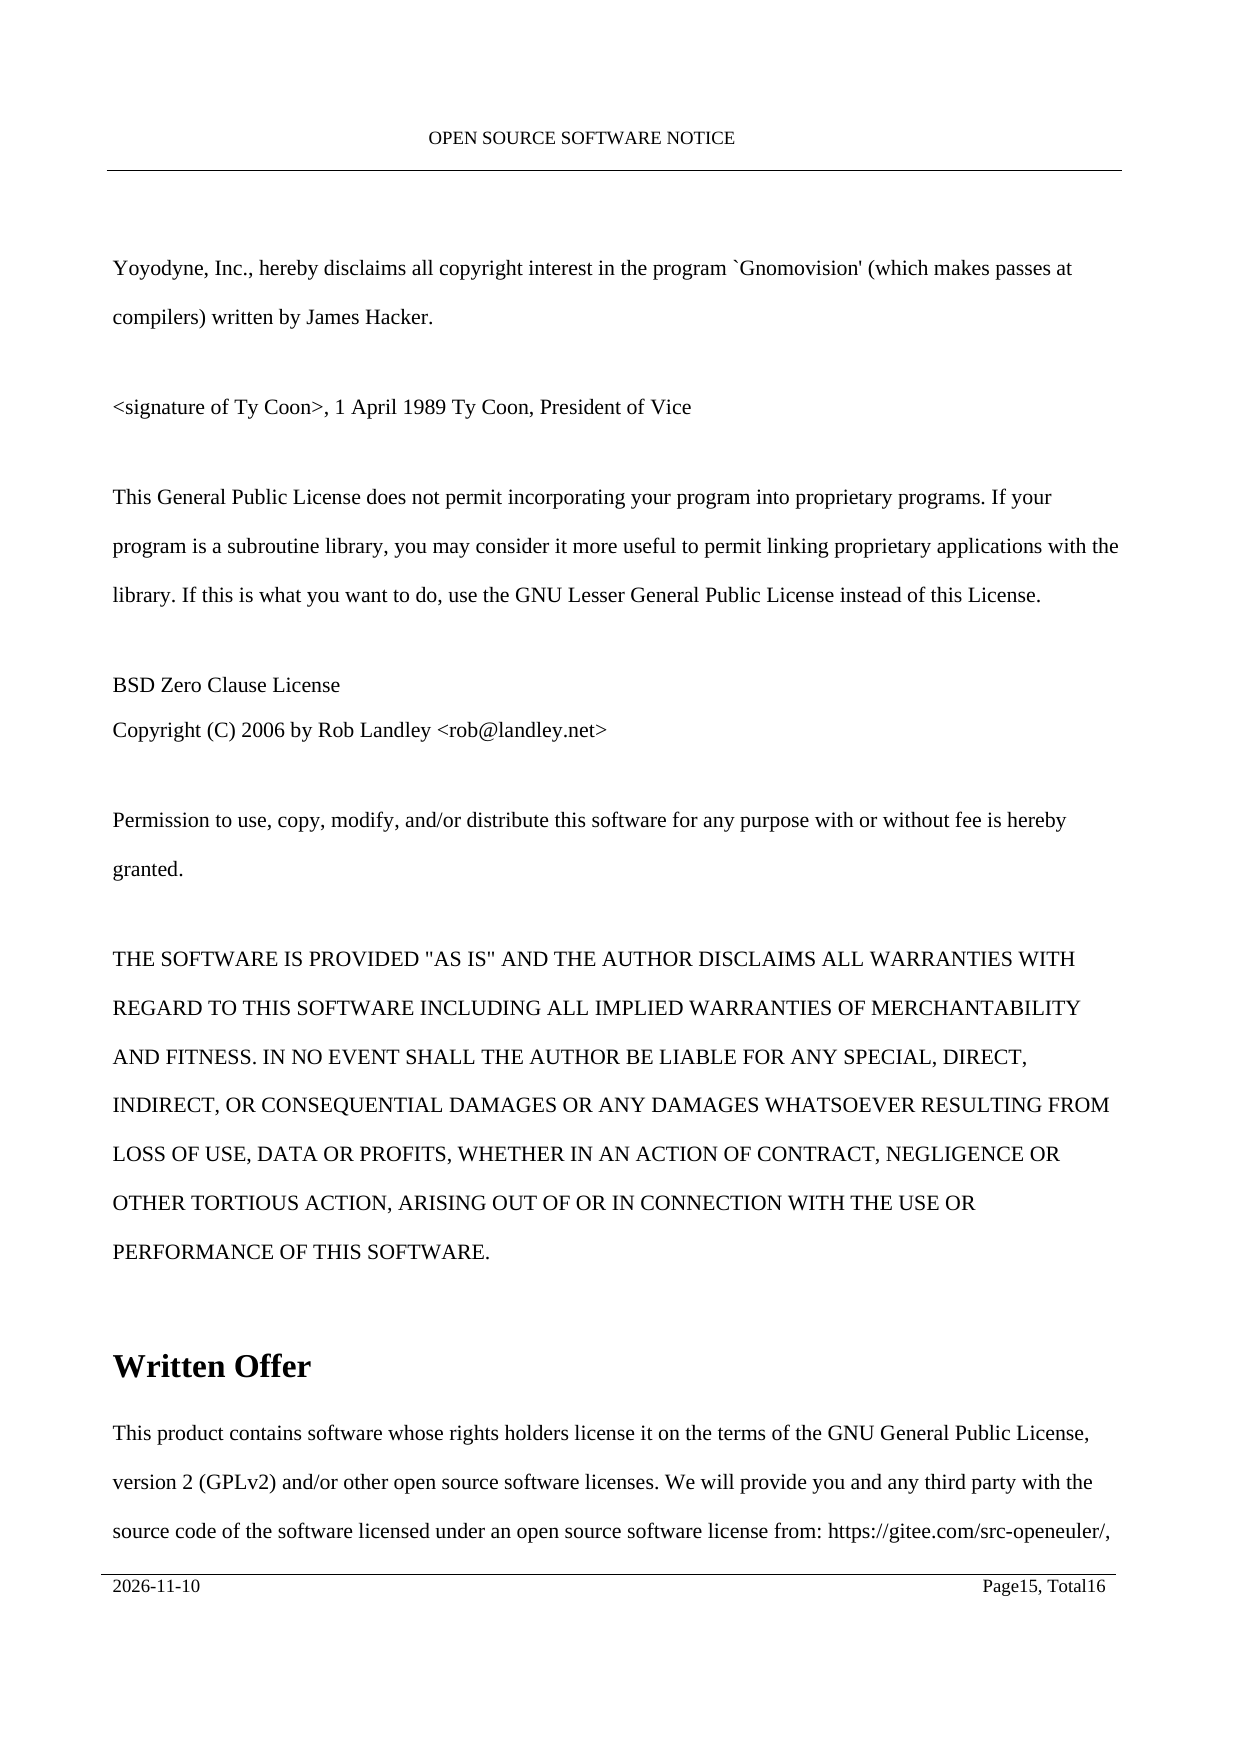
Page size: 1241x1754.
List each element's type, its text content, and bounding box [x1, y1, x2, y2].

text <signature of Ty Coon>, 1 April 1989 Ty Coon, President of Vice [112, 390, 1128, 423]
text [112, 1417, 1128, 1547]
text This General Public License does not permit incorporating your program into proprietary programs. If your program is a subroutine library, you may consider it more useful to permit linking proprietary applications with the library. If this is what you want to do, use the GNU Lesser General Public License instead of this License. [112, 481, 1128, 611]
text THE SOFTWARE IS PROVIDED "AS IS" AND THE AUTHOR DISCLAIMS ALL WARRANTIES WITH REGARD TO THIS SOFTWARE INCLUDING ALL IMPLIED WARRANTIES OF MERCHANTABILITY AND FITNESS. IN NO EVENT SHALL THE AUTHOR BE LIABLE FOR ANY SPECIAL, DIRECT, INDIRECT, OR CONSEQUENTIAL DAMAGES OR ANY DAMAGES WHATSOEVER RESULTING FROM LOSS OF USE, DATA OR PROFITS, WHETHER IN AN ACTION OF CONTRACT, NEGLIGENCE OR OTHER TORTIOUS ACTION, ARISING OUT OF OR IN CONNECTION WITH THE USE OR PERFORMANCE OF THIS SOFTWARE. [112, 943, 1128, 1316]
text Yoyodyne, Inc., hereby disclaims all copyright interest in the program `Gnomovision' (which makes passes at compilers) written by James Hacker. [112, 251, 1128, 333]
text BSD Zero Clause License [112, 668, 1128, 701]
text Permission to use, copy, modify, and/or distribute this software for any purpose with or without fee is hereby granted. [112, 804, 1128, 885]
text Copyright (C) 2006 by Rob Landley <rob@landley.net> [112, 713, 1128, 746]
text Written Offer [112, 1333, 1128, 1398]
